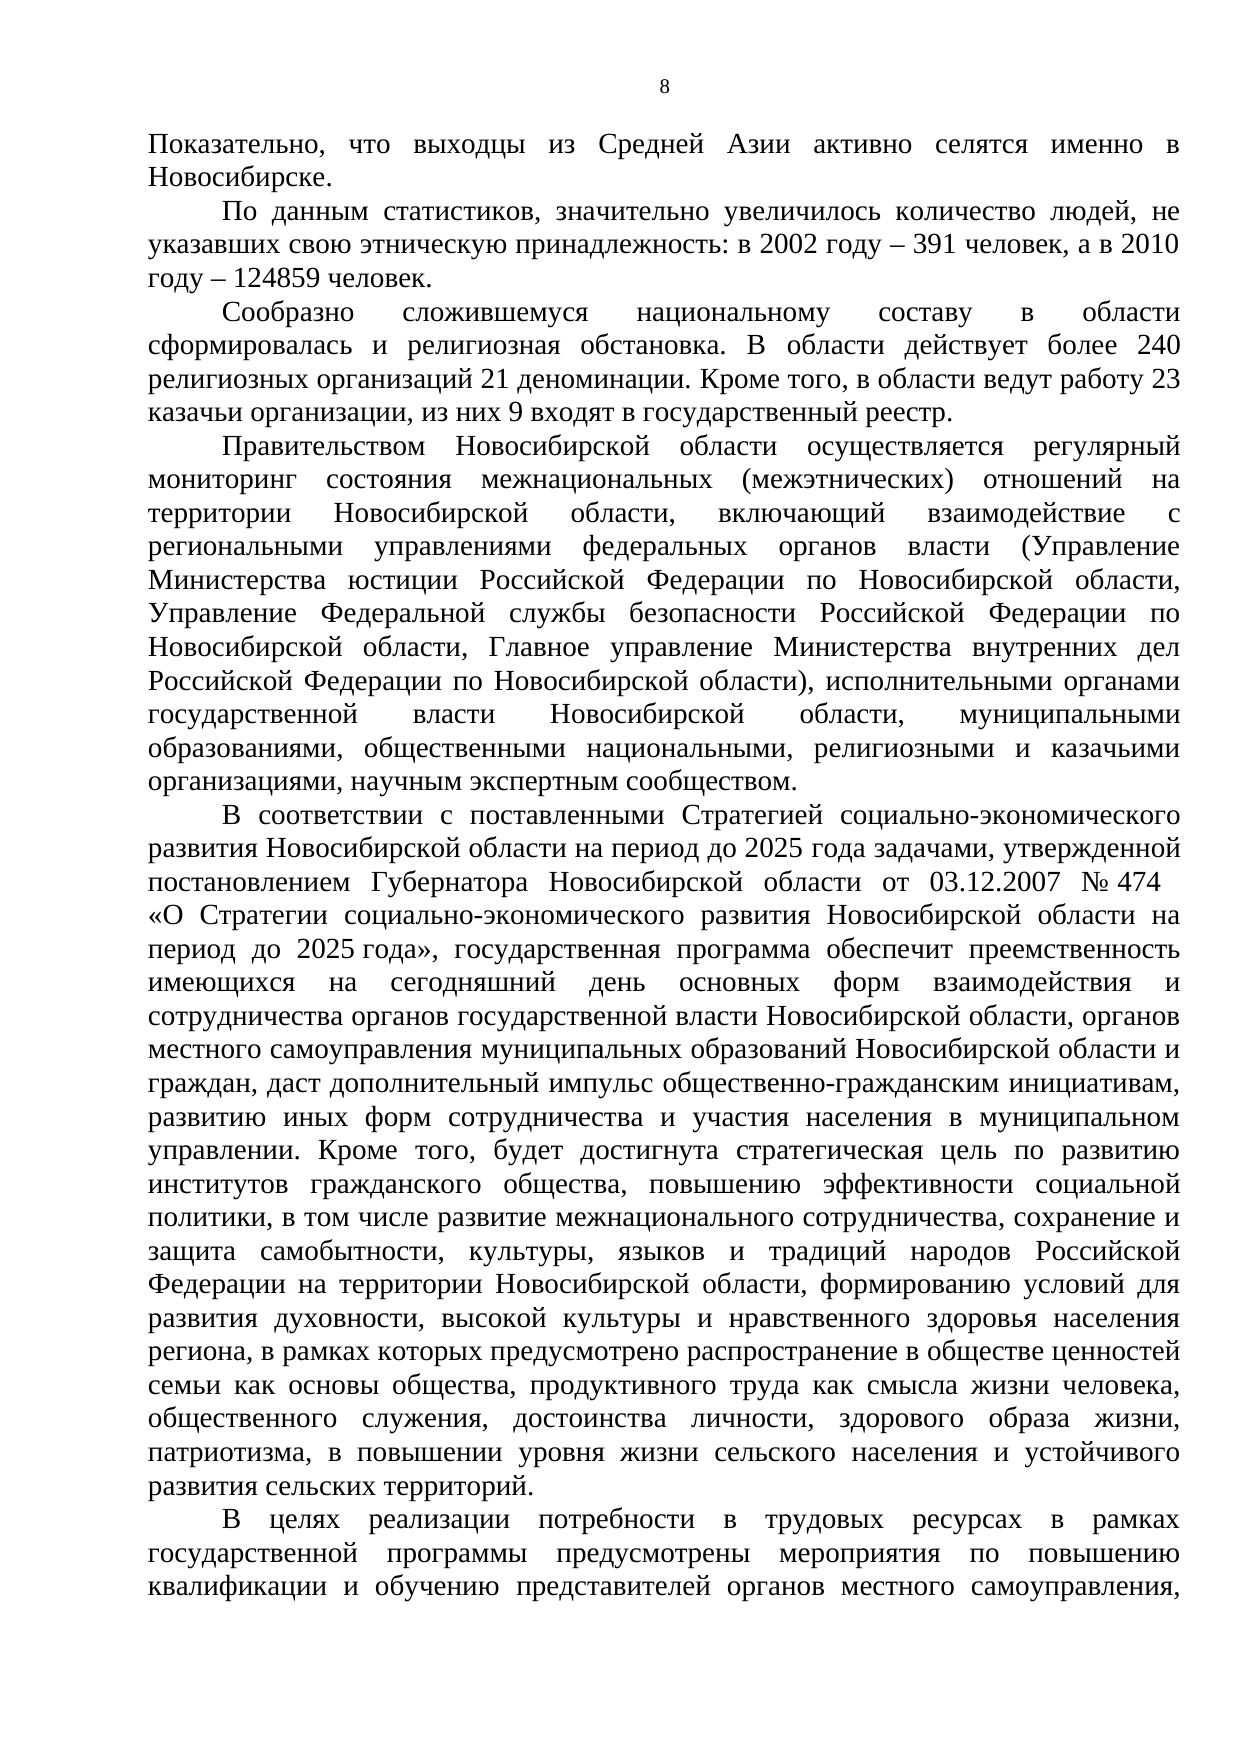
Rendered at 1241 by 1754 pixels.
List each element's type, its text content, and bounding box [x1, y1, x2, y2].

text В соответствии с поставленными Стратегией социально-экономического развития Новосибирской области на период до 2025 года задачами, утвержденной постановлением Губернатора Новосибирской области от 03.12.2007 № 474 «О Стратегии социально-экономического развития Новосибирской области на период до 2025 года», государственная программа обеспечит преемственность имеющихся на сегодняшний день основных форм взаимодействия и сотрудничества органов государственной власти Новосибирской области, органов местного самоуправления муниципальных образований Новосибирской области и граждан, даст дополнительный импульс общественно-гражданским инициативам, развитию иных форм сотрудничества и участия населения в муниципальном управлении. Кроме того, будет достигнута стратегическая цель по развитию институтов гражданского общества, повышению эффективности социальной политики, в том числе развитие межнационального сотрудничества, сохранение и защита самобытности, культуры, языков и традиций народов Российской Федерации на территории Новосибирской области, формированию условий для развития духовности, высокой культуры и нравственного здоровья населения региона, в рамках которых предусмотрено распространение в обществе ценностей семьи как основы общества, продуктивного труда как смысла жизни человека, общественного служения, достоинства личности, здорового образа жизни, патриотизма, в повышении уровня жизни сельского населения и устойчивого развития сельских территорий. [148, 797, 1181, 1501]
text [148, 126, 1181, 193]
text Правительством Новосибирской области осуществляется регулярный мониторинг состояния межнациональных (межэтнических) отношений на территории Новосибирской области, включающий взаимодействие с региональными управлениями федеральных органов власти (Управление Министерства юстиции Российской Федерации по Новосибирской области, Управление Федеральной службы безопасности Российской Федерации по Новосибирской области, Главное управление Министерства внутренних дел Российской Федерации по Новосибирской области), исполнительными органами государственной власти Новосибирской области, муниципальными образованиями, общественными национальными, религиозными и казачьими организациями, научным экспертным сообществом. [148, 428, 1181, 797]
text Сообразно сложившемуся национальному составу в области сформировалась и религиозная обстановка. В области действует более 240 религиозных организаций 21 деноминации. Кроме того, в области ведут работу 23 казачьи организации, из них 9 входят в государственный реестр. [148, 294, 1181, 428]
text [148, 1501, 1181, 1602]
text По данным статистиков, значительно увеличилось количество людей, не указавших свою этническую принадлежность: в 2002 году – 391 человек, а в 2010 году – 124859 человек. [148, 193, 1181, 294]
